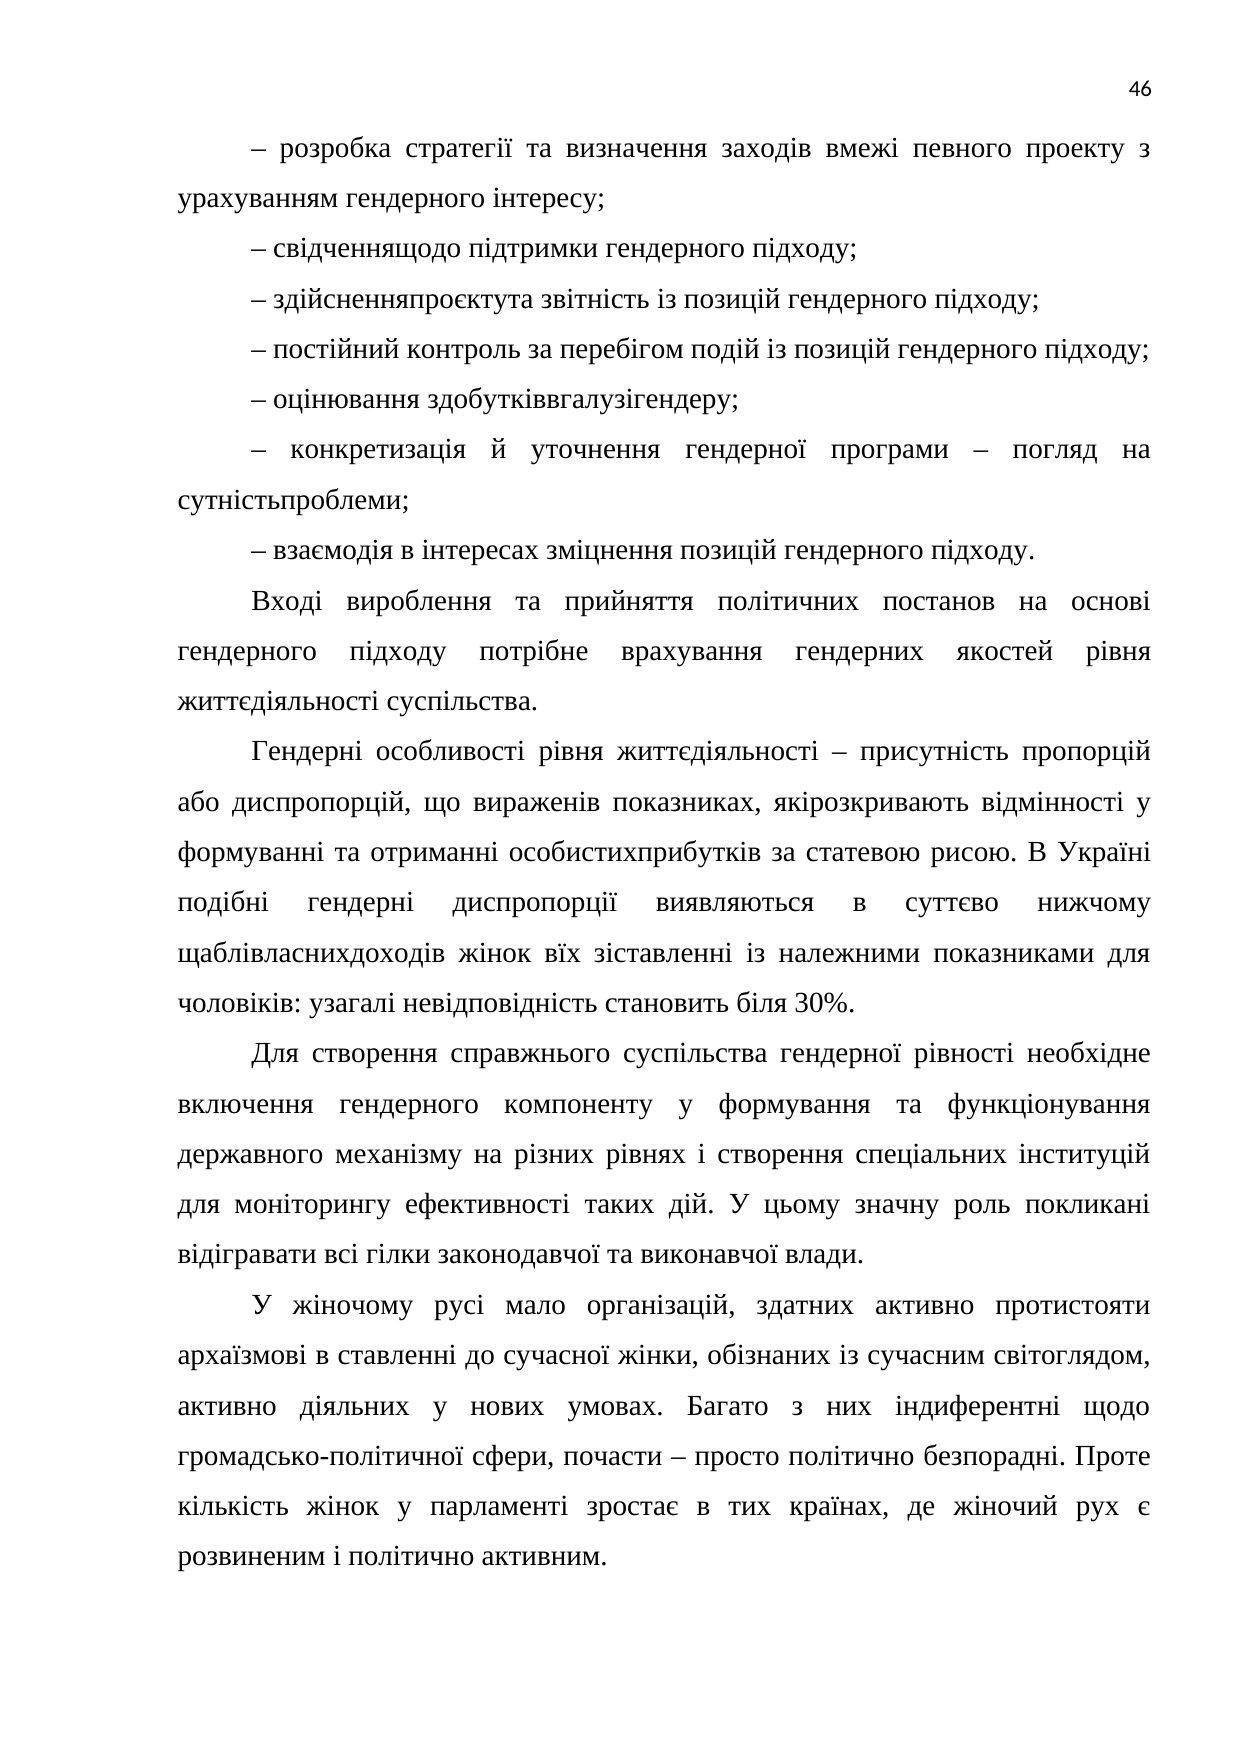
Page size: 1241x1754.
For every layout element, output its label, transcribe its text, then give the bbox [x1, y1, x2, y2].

list – взаємодія в інтересах зміцнення позицій гендерного підходу. [177, 532, 1152, 566]
list – свідченнящодо підтримки гендерного підходу; [177, 230, 1152, 264]
list У жіночому русі мало організацій, здатних активно протистояти архаїзмові в ставленні до сучасної жінки, обізнаних із сучасним світоглядом, активно діяльних у нових умовах. Багато з них індиферентні щодо громадсько-політичної сфери, почасти – просто політично безпорадні. Проте кількість жінок у парламенті зростає в тих країнах, де жіночий рух є розвиненим і політично активним. [177, 1287, 1152, 1572]
list Гендерні особливості рівня життєдіяльності – присутність пропорцій або диспропорцій, що вираженів показниках, якірозкривають відмінності у формуванні та отриманні особистихприбутків за статевою рисою. В Україні подібні гендерні диспропорції виявляються в суттєво нижчому щаблівласнихдоходів жінок вїх зіставленні із належними показниками для чоловіків: узагалі невідповідність становить біля 30%. [177, 733, 1152, 1019]
list – оцінювання здобутківвгалузігендеру; [177, 381, 1152, 415]
list Вході вироблення та прийняття політичних постанов на основі гендерного підходу потрібне врахування гендерних якостей рівня життєдіяльності суспільства. [177, 583, 1152, 717]
list – конкретизація й уточнення гендерної програми – погляд на сутністьпроблеми; [177, 432, 1152, 516]
list Для створення справжнього суспільства гендерної рівності необхідне включення гендерного компоненту у формування та функціонування державного механізму на різних рівнях і створення спеціальних інституцій для моніторингу ефективності таких дій. У цьому значну роль покликані відігравати всі гілки законодавчої та виконавчої влади. [177, 1035, 1152, 1270]
list – постійний контроль за перебігом подій із позицій гендерного підходу; [177, 331, 1152, 364]
list – розробка стратегії та визначення заходів вмежі певного проекту з урахуванням гендерного інтересу; [177, 130, 1152, 214]
list – здійсненняпроєктута звітність із позицій гендерного підходу; [177, 281, 1152, 314]
